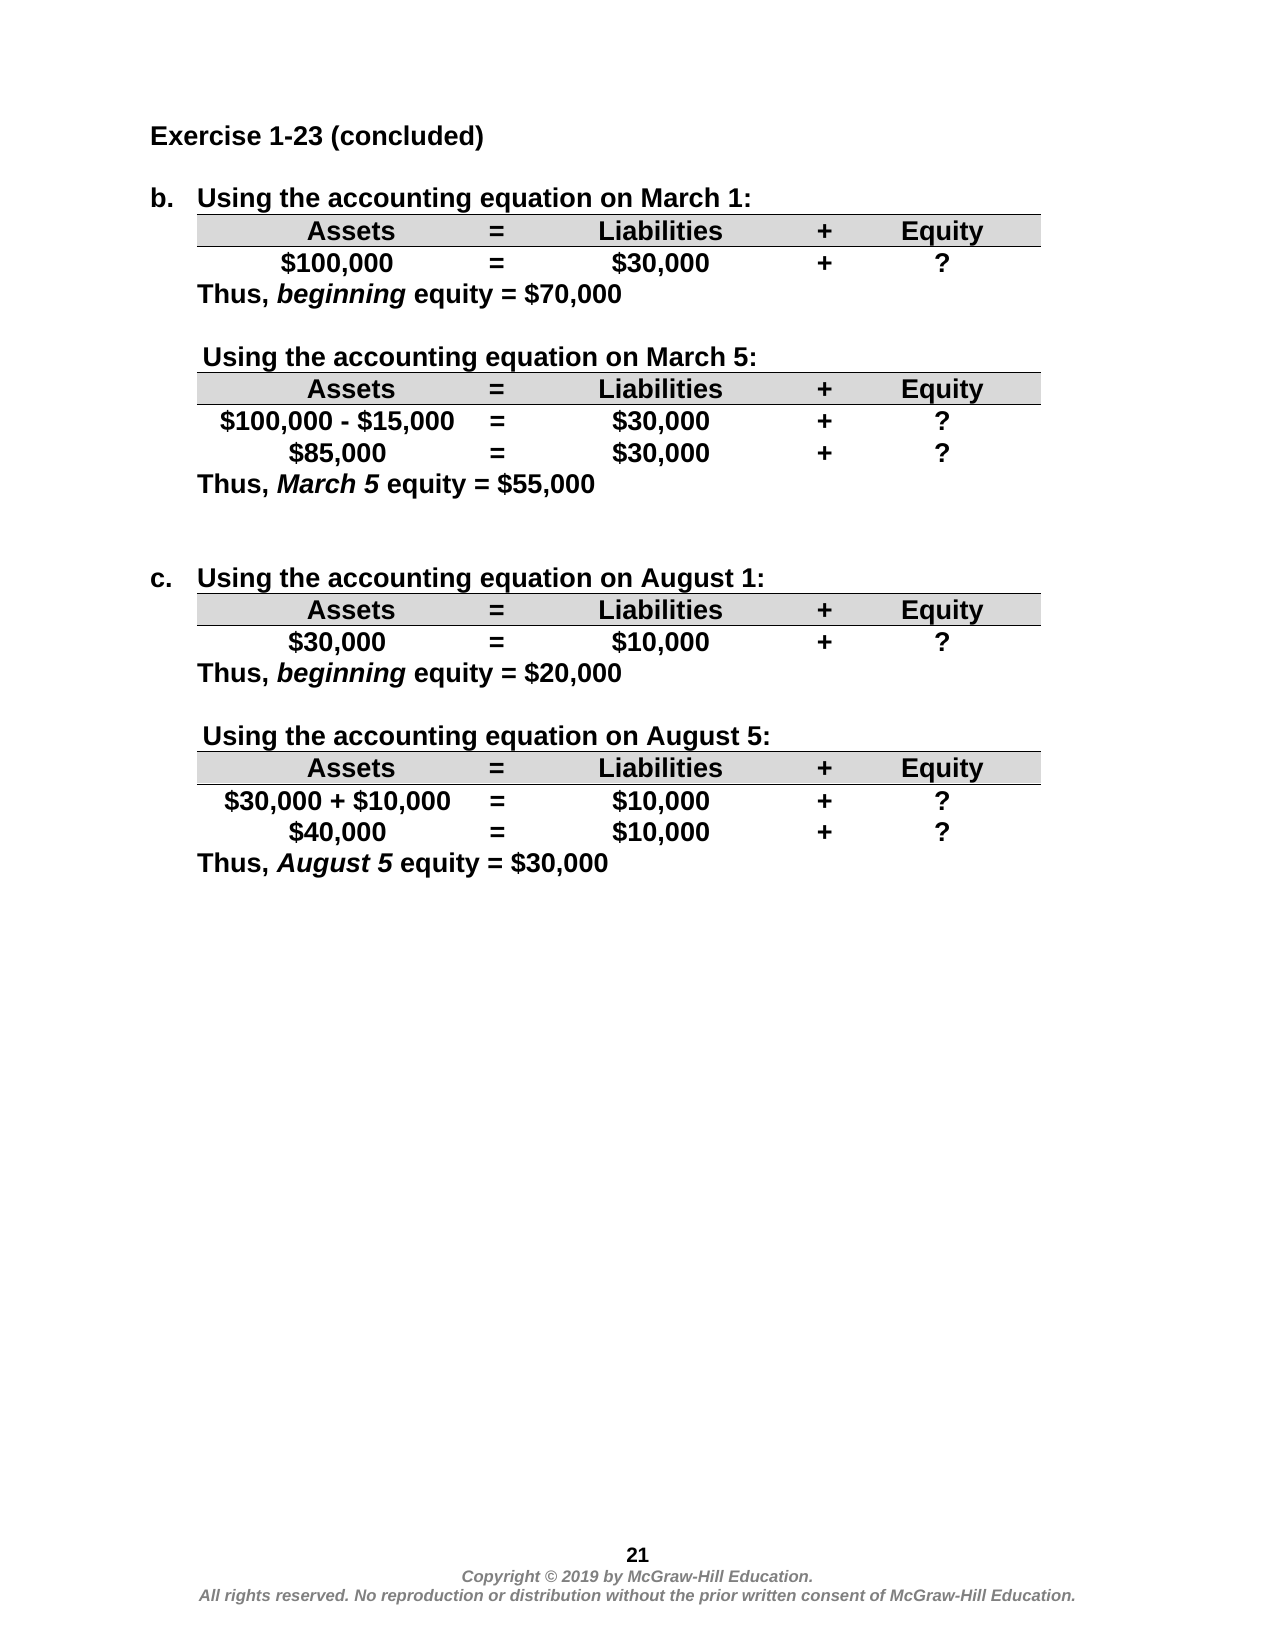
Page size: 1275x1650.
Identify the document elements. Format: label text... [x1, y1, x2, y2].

table_cell + [805, 405, 844, 437]
table_header Equity [844, 373, 1041, 404]
table_cell ? [844, 785, 1041, 816]
table_cell $10,000 [516, 816, 805, 847]
table_header Assets [197, 752, 477, 783]
table_cell $30,000 [516, 405, 805, 437]
table_header Assets [197, 215, 477, 246]
table_header + [805, 752, 844, 783]
text Thus, beginning equity = $20,000 [150, 657, 1125, 689]
text Thus, beginning equity = $70,000 [150, 278, 1125, 309]
table_cell + [805, 437, 844, 468]
table_cell + [805, 785, 844, 816]
table_cell + [805, 816, 844, 847]
table_header = [477, 373, 516, 404]
table_header Liabilities [516, 215, 805, 246]
table_cell ? [844, 405, 1041, 437]
table_header + [805, 373, 844, 404]
table_cell $30,000 [197, 626, 477, 657]
table_cell $100,000 - $15,000 [197, 405, 478, 437]
table_cell = [477, 626, 516, 657]
text Exercise 1-23 (concluded) [150, 120, 1125, 151]
text c. Using the accounting equation on August 1: [150, 562, 1125, 593]
table_cell ? [844, 437, 1041, 468]
table_cell = [477, 247, 516, 278]
table_header = [477, 752, 516, 783]
table_header = [477, 594, 516, 625]
table_cell + [805, 247, 844, 278]
table_cell + [805, 626, 844, 657]
table_header Assets [197, 373, 477, 404]
table_cell $30,000 + $10,000 [197, 785, 478, 816]
table_cell = [478, 437, 516, 468]
table_header Liabilities [516, 594, 805, 625]
text Thus, August 5 equity = $30,000 [150, 847, 1125, 878]
table_cell $30,000 [516, 437, 805, 468]
table_cell $10,000 [516, 785, 805, 816]
text Thus, March 5 equity = $55,000 [150, 468, 1125, 499]
table_cell ? [844, 816, 1041, 847]
table_cell = [478, 816, 516, 847]
table_cell = [478, 405, 516, 437]
table_header + [805, 215, 844, 246]
table_header + [805, 594, 844, 625]
text Using the accounting equation on August 5: [150, 720, 1125, 751]
table_cell $30,000 [516, 247, 805, 278]
table_header Equity [844, 752, 1041, 783]
table_header Equity [844, 215, 1041, 246]
table_cell $40,000 [197, 816, 478, 847]
text b. Using the accounting equation on March 1: [150, 182, 1125, 214]
table_cell $85,000 [197, 437, 478, 468]
table_cell $10,000 [516, 626, 805, 657]
table_cell = [478, 785, 516, 816]
table_header Assets [197, 594, 477, 625]
table_header Liabilities [516, 373, 805, 404]
table_cell $100,000 [197, 247, 477, 278]
table_cell ? [844, 247, 1041, 278]
text Using the accounting equation on March 5: [150, 341, 1125, 372]
table_cell ? [844, 626, 1041, 657]
table_header Equity [844, 594, 1041, 625]
table_header = [477, 215, 516, 246]
table_header Liabilities [516, 752, 805, 783]
